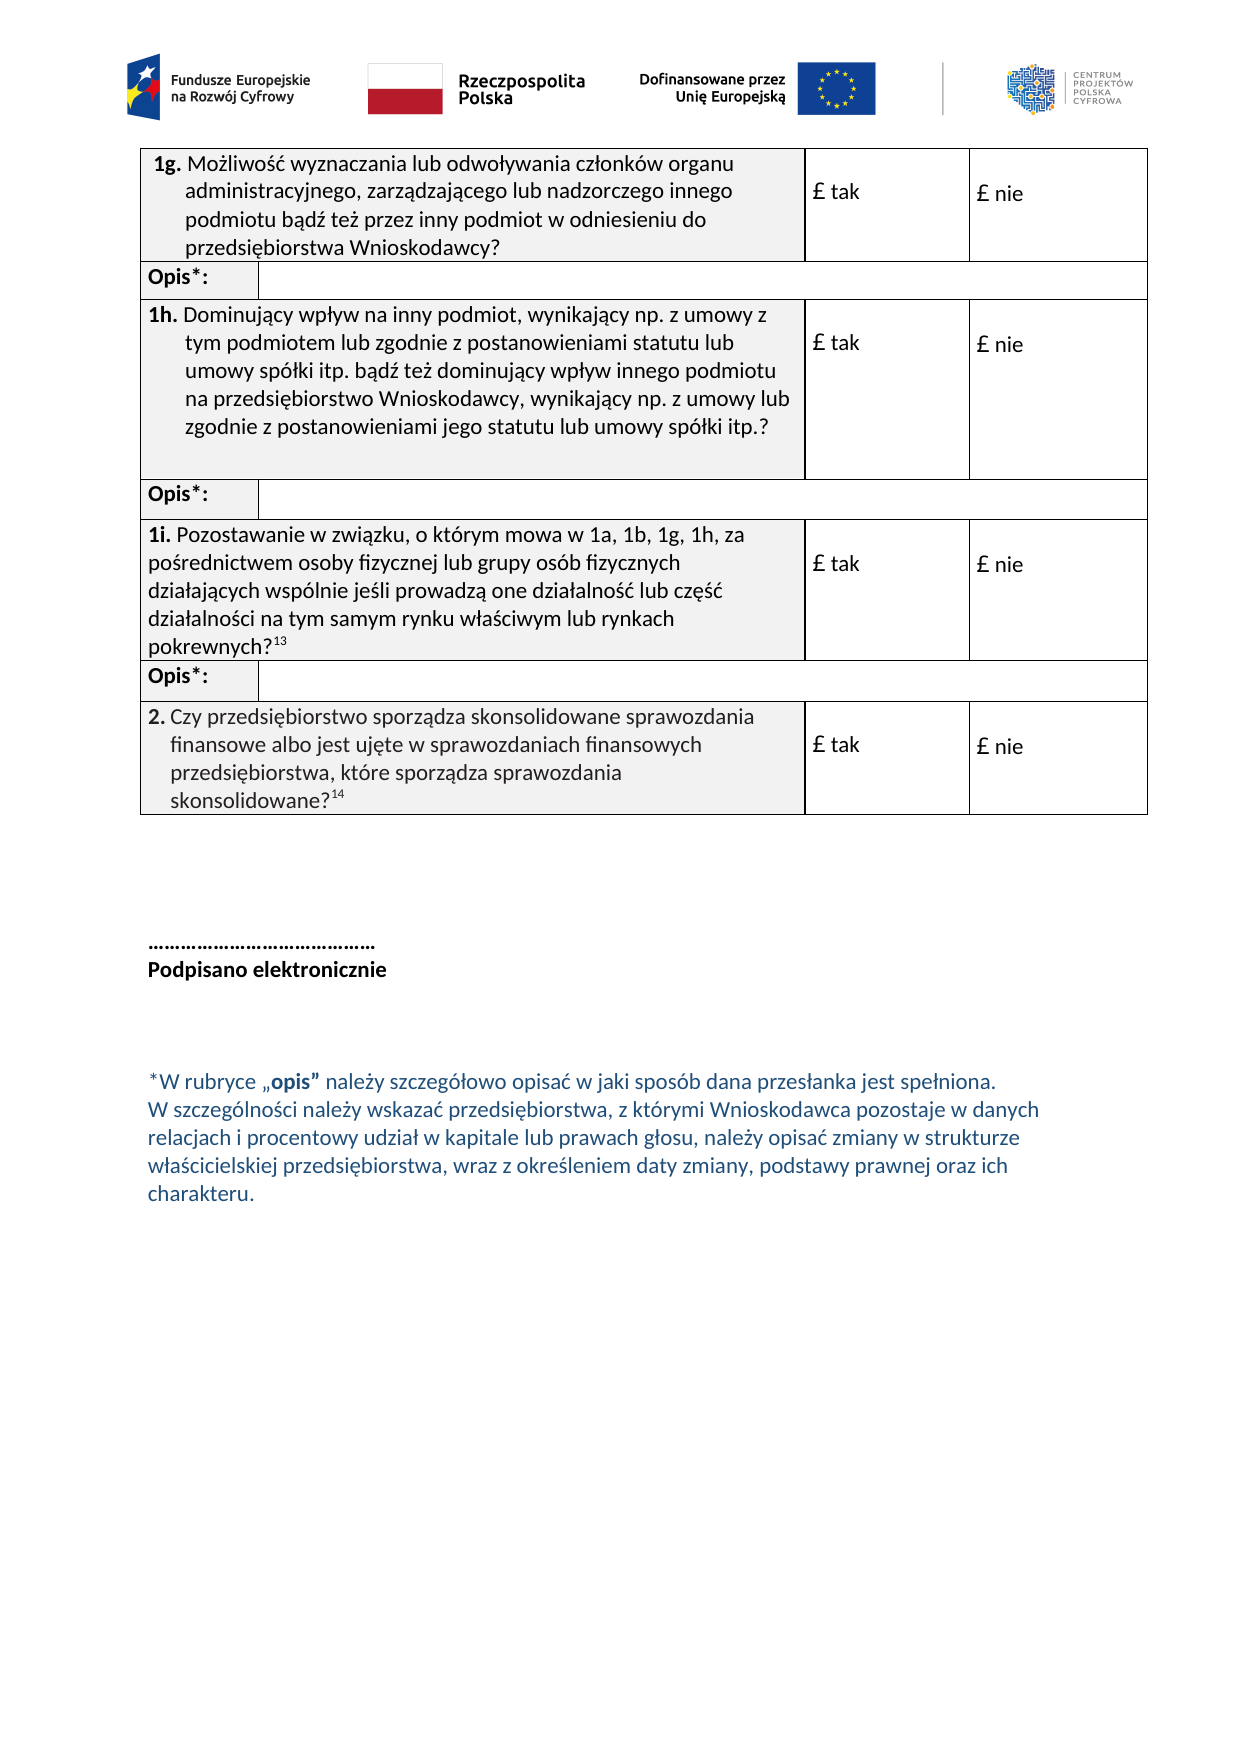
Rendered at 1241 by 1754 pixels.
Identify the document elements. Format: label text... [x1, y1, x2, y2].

table_cell 1g. Możliwość wyznaczania lub odwoływania członków organu administracyjnego, zarządzającego lub nadzorczego innego podmiotu bądź też przez inny podmiot w odniesieniu do przedsiębiorstwa Wnioskodawcy? [141, 149, 804, 261]
table_cell [259, 661, 1147, 701]
table_cell 1i. Pozostawanie w związku, o którym mowa w 1a, 1b, 1g, 1h, za pośrednictwem osoby fizycznej lub grupy osób fizycznych działających wspólnie jeśli prowadzą one działalność lub część działalności na tym samym rynku właściwym lub rynkach pokrewnych? [141, 520, 804, 660]
table_cell Opis*: [141, 661, 258, 701]
table_cell £ tak [806, 702, 969, 814]
text *W rubryce „opis” należy szczegółowo opisać w jaki sposób dana przesłanka jest spełniona. W szczególności należy wskazać przedsiębiorstwa, z którymi Wnioskodawca pozostaje w danych relacjach i procentowy udział w kapitale lub prawach głosu, należy opisać zmiany w strukturze właścicielskiej przedsiębiorstwa, wraz z określeniem daty zmiany, podstawy prawnej oraz ich charakteru. [148, 1067, 1093, 1207]
table_cell Opis*: [141, 480, 258, 519]
table_cell 1h. Dominujący wpływ na inny podmiot, wynikający np. z umowy z tym podmiotem lub zgodnie z postanowieniami statutu lub umowy spółki itp. bądź też dominujący wpływ innego podmiotu na przedsiębiorstwo Wnioskodawcy, wynikający np. z umowy lub zgodnie z postanowieniami jego statutu lub umowy spółki itp.? [141, 300, 804, 478]
table_cell [259, 262, 1147, 299]
table_cell £ nie [970, 520, 1147, 660]
table_cell Opis*: [141, 262, 258, 299]
table_cell Czy przedsiębiorstwo sporządza skonsolidowane sprawozdania finansowe albo jest ujęte w sprawozdaniach finansowych przedsiębiorstwa, które sporządza sprawozdania skonsolidowane? [141, 702, 804, 814]
picture [105, 31, 1166, 142]
table_cell £ tak [806, 149, 969, 261]
list Podpisano elektronicznie [148, 955, 1093, 983]
list …………………………………… [148, 927, 1093, 955]
table_cell [259, 480, 1147, 519]
table_cell £ tak [806, 300, 969, 478]
table_cell £ tak [806, 520, 969, 660]
table_cell £ nie [970, 300, 1147, 478]
table_cell £ nie [970, 702, 1147, 814]
table_cell £ nie [970, 149, 1147, 261]
